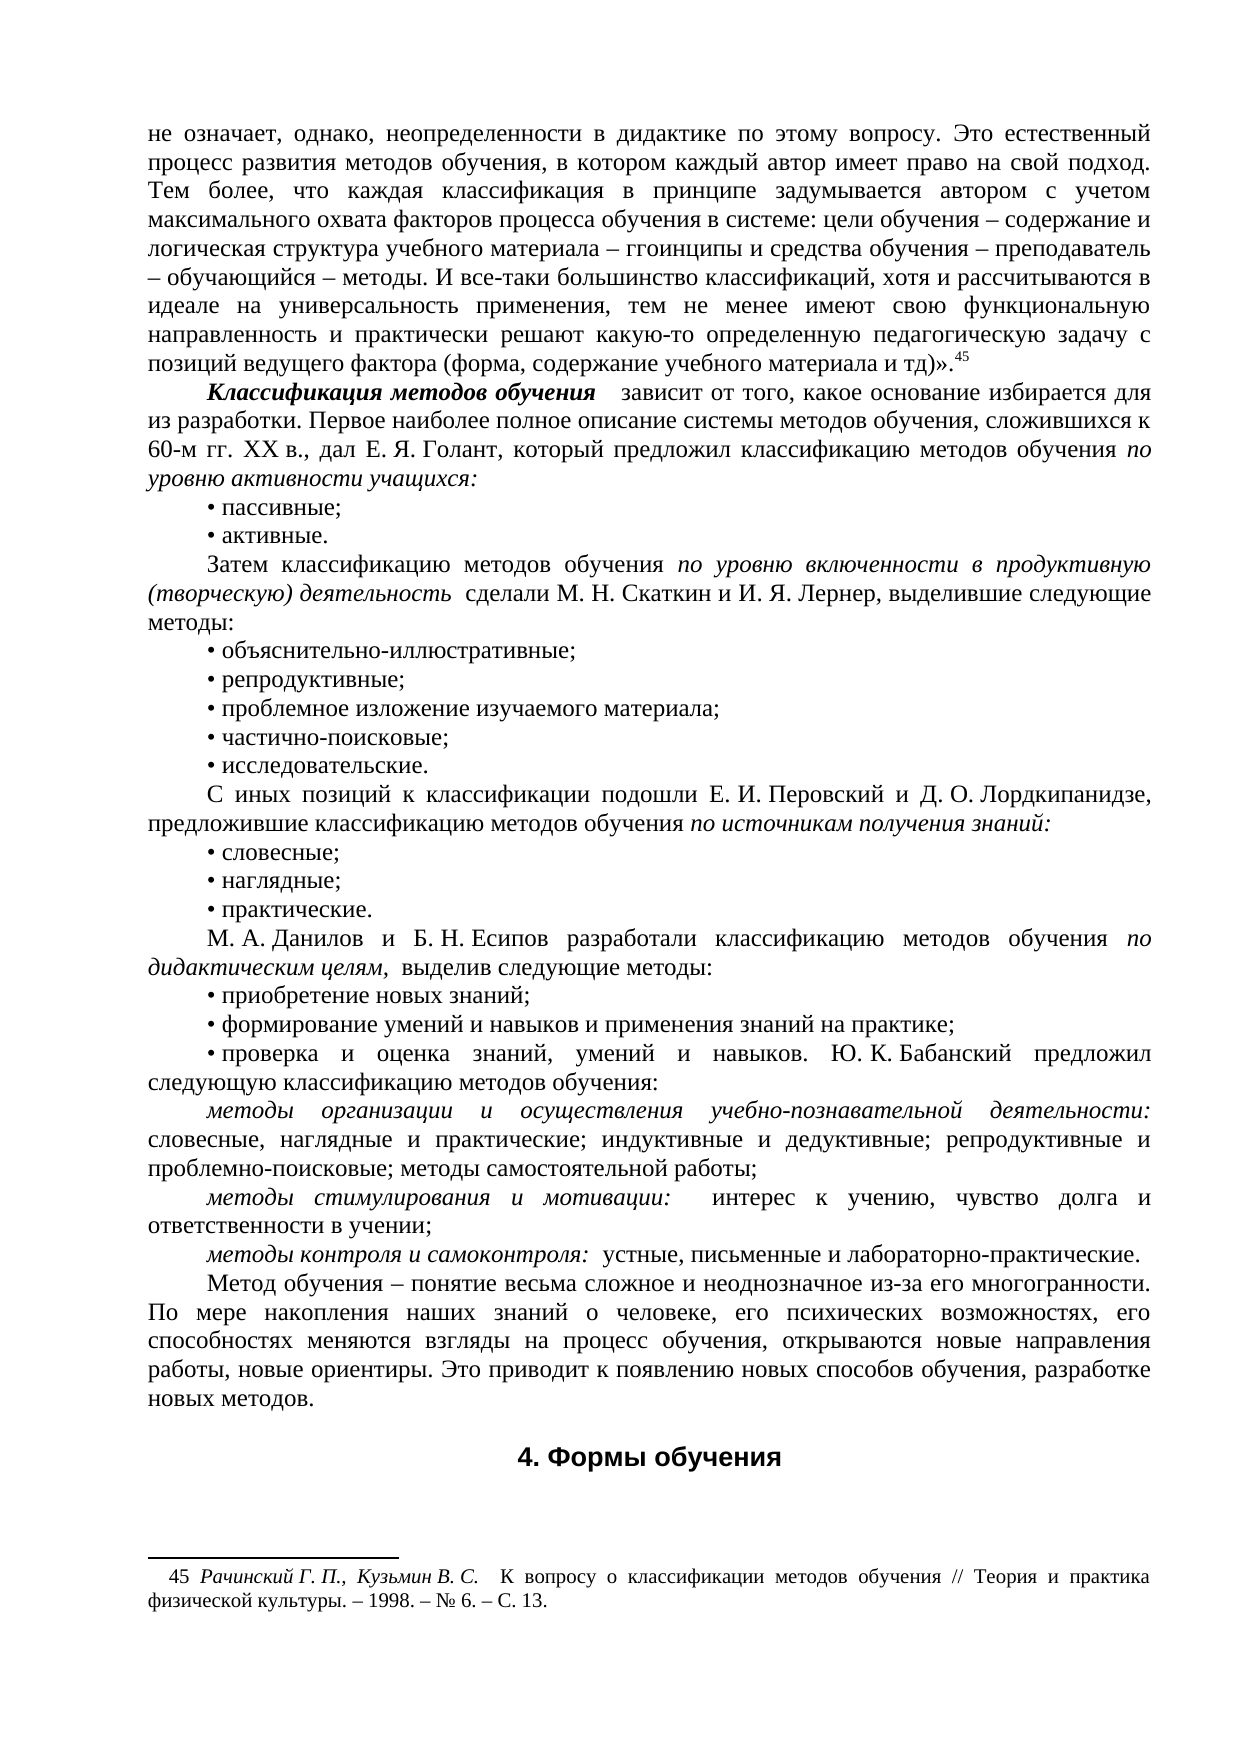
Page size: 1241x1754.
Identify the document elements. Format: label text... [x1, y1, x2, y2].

text М. А. Данилов и Б. Н. Есипов разработали классификацию методов обучения по дидактическим целям, выделив следующие методы: [148, 923, 1152, 981]
text • словесные; [148, 837, 1152, 866]
text С иных позиций к классификации подошли Е. И. Перовский и Д. О. Лордкипанидзе, предложившие классификацию методов обучения по источникам получения знаний: [148, 779, 1152, 837]
text Классификация методов обучения зависит от того, какое основание избирается для из разработки. Первое наиболее полное описание системы методов обучения, сложившихся к 60-м гг. XX в., дал Е. Я. Голант, который предложил классификацию методов обучения по уровню активности учащихся: [148, 377, 1152, 492]
text Затем классификацию методов обучения по уровню включенности в продуктивную (творческую) деятельность сделали М. Н. Скаткин и И. Я. Лернер, выделившие следующие методы: [148, 549, 1152, 636]
text • пассивные; [148, 492, 1152, 521]
text • формирование умений и навыков и применения знаний на практике; [148, 1009, 1152, 1038]
text • исследовательские. [148, 751, 1152, 779]
text • репродуктивные; [148, 664, 1152, 693]
text • частично-поисковые; [148, 722, 1152, 751]
text • проблемное изложение изучаемого материала; [148, 693, 1152, 722]
text методы организации и осуществления учебно-познавательной деятельности: словесные, наглядные и практические; индуктивные и дедуктивные; репродуктивные и проблемно-поисковые; методы самостоятельной работы; [148, 1096, 1152, 1182]
text • активные. [148, 521, 1152, 549]
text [148, 118, 1152, 377]
text • приобретение новых знаний; [148, 981, 1152, 1009]
text Метод обучения – понятие весьма сложное и неоднозначное из-за его многогранности. По мере накопления наших знаний о человеке, его психических возможностях, его способностях меняются взгляды на процесс обучения, открываются новые направления работы, новые ориентиры. Это приводит к появлению новых способов обучения, разработке новых методов. [148, 1268, 1152, 1412]
text • объяснительно-иллюстративные; [148, 636, 1152, 664]
text методы стимулирования и мотивации: интерес к учению, чувство долга и ответственности в учении; [148, 1182, 1152, 1239]
text • проверка и оценка знаний, умений и навыков. Ю. К. Бабанский предложил следующую классификацию методов обучения: [148, 1038, 1152, 1096]
text методы контроля и самоконтроля: устные, письменные и лабораторно-практические. [148, 1239, 1152, 1268]
text • практические. [148, 894, 1152, 923]
text • наглядные; [148, 866, 1152, 894]
subtitle 4. Формы обучения [148, 1441, 1152, 1472]
